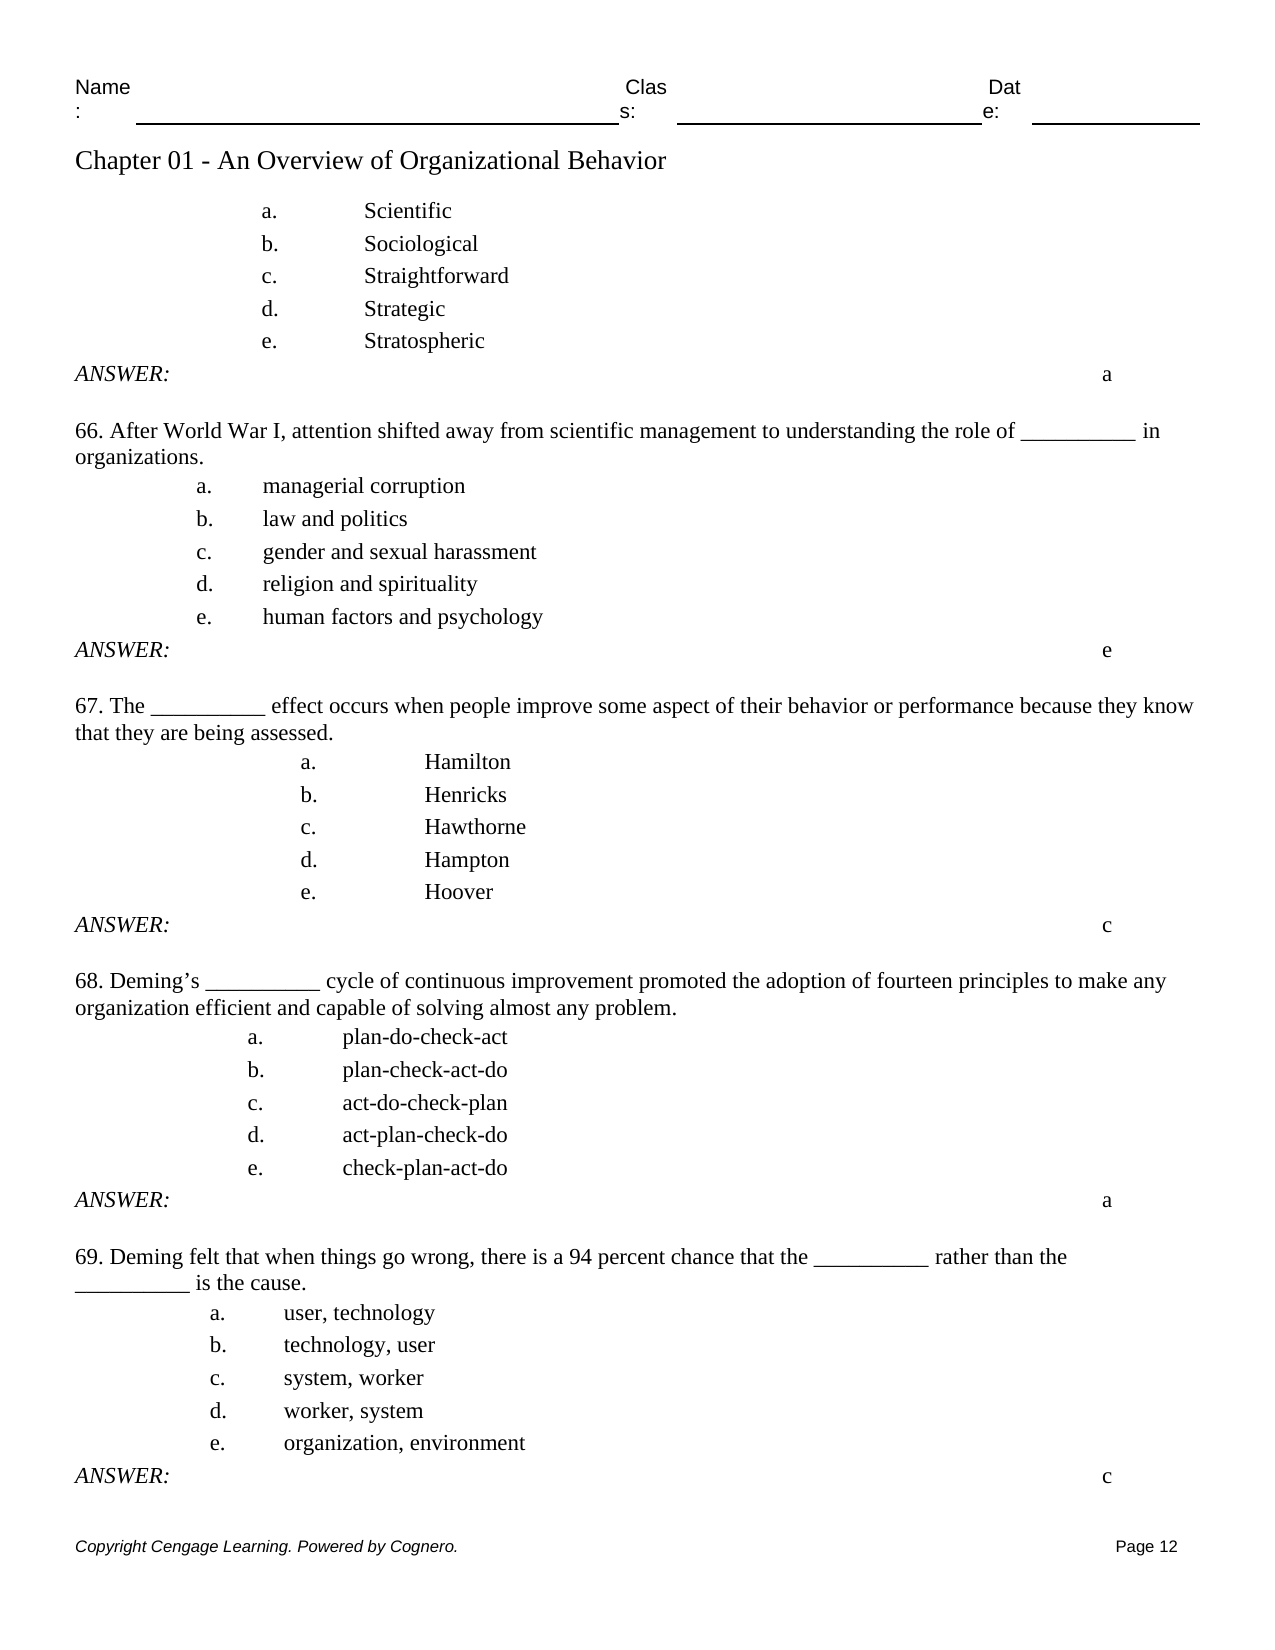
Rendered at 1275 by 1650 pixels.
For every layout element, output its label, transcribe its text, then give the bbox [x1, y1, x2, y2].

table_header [75, 194, 1200, 390]
table_header 67. The __________ effect occurs when people improve some aspect of their behavior or performance because they know that they are being assessed. [75, 692, 1200, 941]
table_header 66. After World War I, attention shifted away from scientific management to understanding the role of __________ in organizations. [75, 417, 1200, 665]
table_header 69. Deming felt that when things go wrong, there is a 94 percent chance that the __________ rather than the __________ is the cause. [75, 1243, 1200, 1491]
table_header 68. Deming’s __________ cycle of continuous improvement promoted the adoption of fourteen principles to make any organization efficient and capable of solving almost any problem. [75, 968, 1200, 1216]
